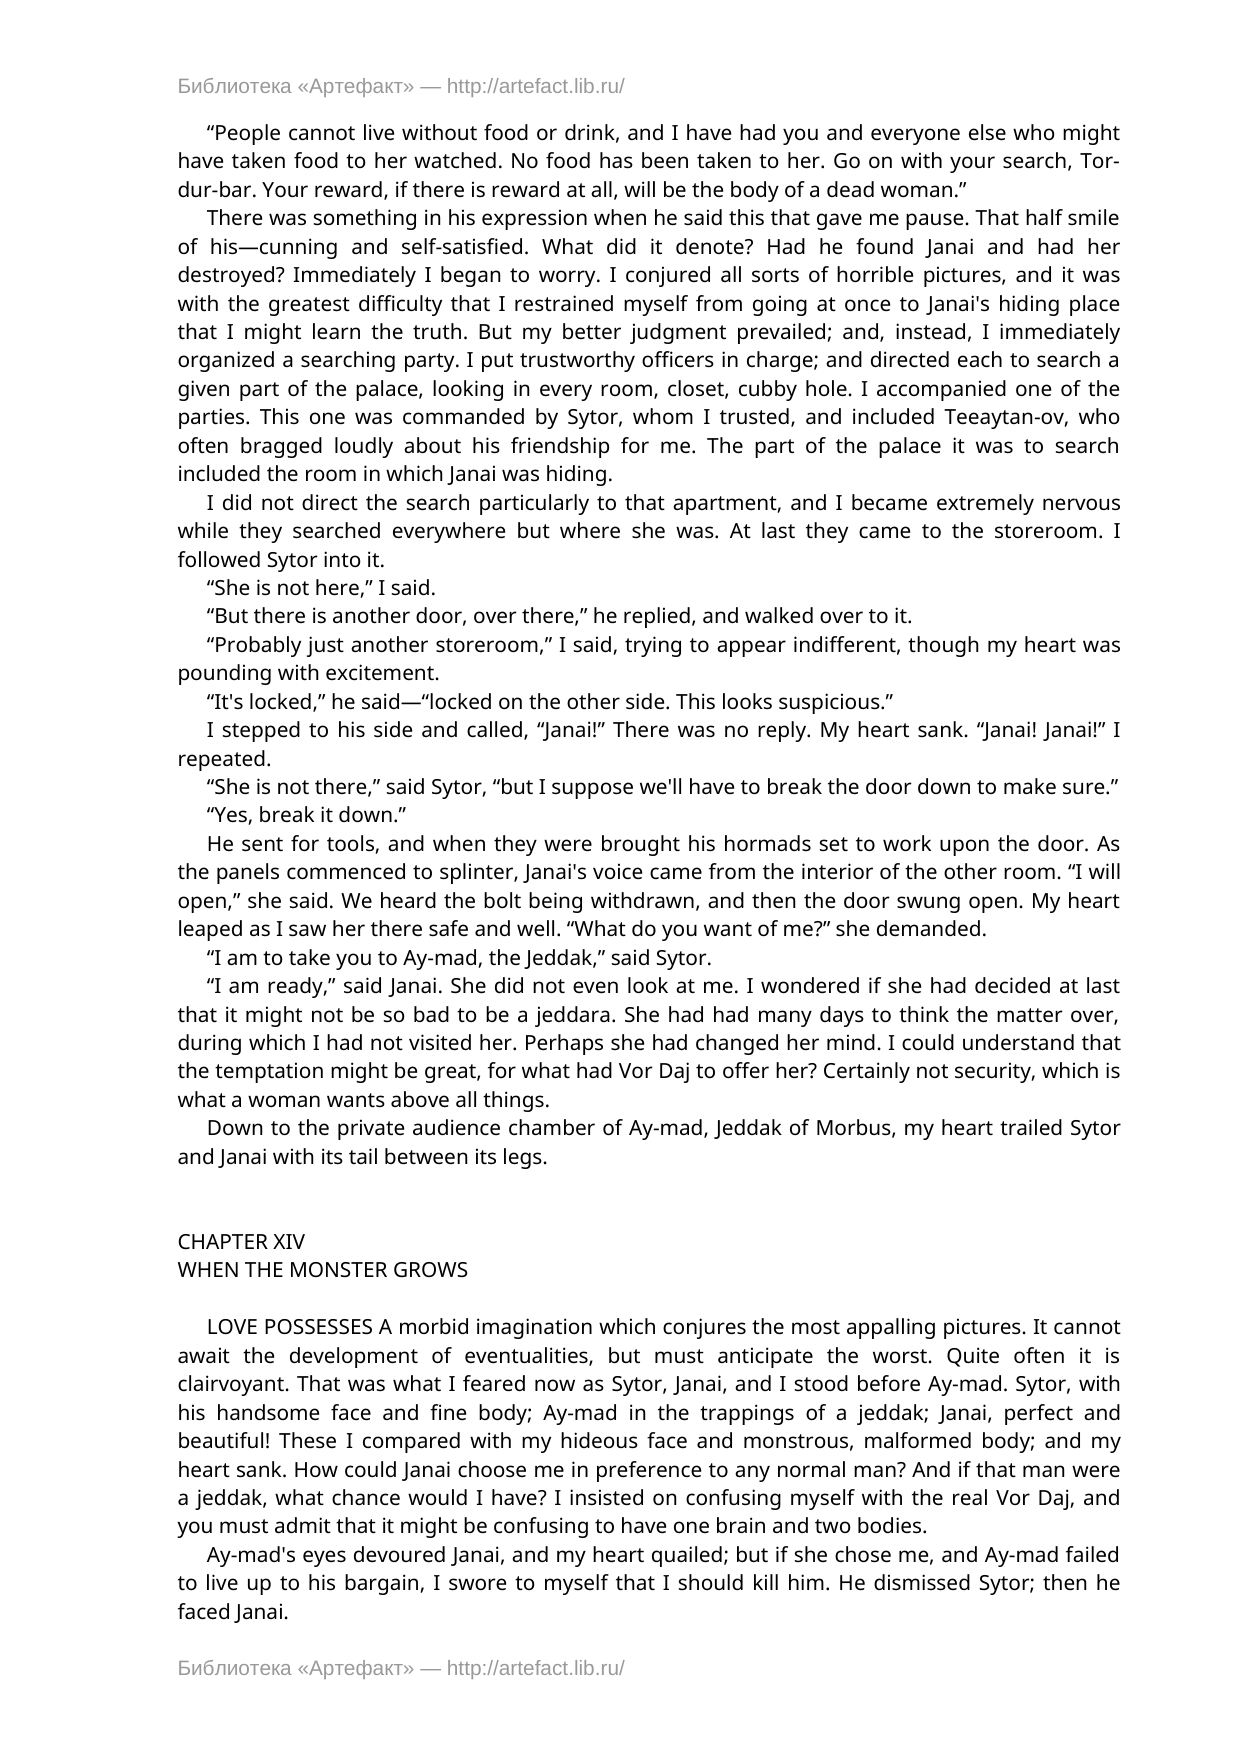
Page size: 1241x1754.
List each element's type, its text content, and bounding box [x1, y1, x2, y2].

text He sent for tools, and when they were brought his hormads set to work upon the door. As the panels commenced to splinter, Janai's voice came from the interior of the other room. “I will open,” she said. We heard the bolt being withdrawn, and then the door swung open. My heart leaped as I saw her there safe and well. “What do you want of me?” she demanded. [177, 829, 1122, 943]
text “I am to take you to Ay-mad, the Jeddak,” said Sytor. [177, 943, 1122, 971]
text “People cannot live without food or drink, and I have had you and everyone else who might have taken food to her watched. No food has been taken to her. Go on with your search, Tor-dur-bar. Your reward, if there is reward at all, will be the body of a dead woman.” [177, 118, 1122, 203]
text WHEN THE MONSTER GROWS [177, 1256, 1122, 1284]
text “She is not there,” said Sytor, “but I suppose we'll have to break the door down to make sure.” [177, 772, 1122, 801]
text “Yes, break it down.” [177, 801, 1122, 829]
text “She is not here,” I said. [177, 573, 1122, 602]
text There was something in his expression when he said this that gave me pause. That half smile of his—cunning and self-satisfied. What did it denote? Had he found Janai and had her destroyed? Immediately I began to worry. I conjured all sorts of horrible pictures, and it was with the greatest difficulty that I restrained myself from going at once to Janai's hiding place that I might learn the truth. But my better judgment prevailed; and, instead, I immediately organized a searching party. I put trustworthy officers in charge; and directed each to search a given part of the palace, looking in every room, closet, cubby hole. I accompanied one of the parties. This one was commanded by Sytor, whom I trusted, and included Teeaytan-ov, who often bragged loudly about his friendship for me. The part of the palace it was to search included the room in which Janai was hiding. [177, 203, 1122, 488]
text Ay-mad's eyes devoured Janai, and my heart quailed; but if she chose me, and Ay-mad failed to live up to his bargain, I swore to myself that I should kill him. He dismissed Sytor; then he faced Janai. [177, 1540, 1122, 1625]
text I stepped to his side and called, “Janai!” There was no reply. My heart sank. “Janai! Janai!” I repeated. [177, 715, 1122, 772]
text “But there is another door, over there,” he replied, and walked over to it. [177, 602, 1122, 630]
text “Probably just another storeroom,” I said, trying to appear indifferent, though my heart was pounding with excitement. [177, 630, 1122, 687]
text CHAPTER XIV [177, 1227, 1122, 1256]
text “It's locked,” he said—“locked on the other side. This looks suspicious.” [177, 687, 1122, 715]
text I did not direct the search particularly to that apartment, and I became extremely nervous while they searched everywhere but where she was. At last they came to the storeroom. I followed Sytor into it. [177, 488, 1122, 573]
text LOVE POSSESSES A morbid imagination which conjures the most appalling pictures. It cannot await the development of eventualities, but must anticipate the worst. Quite often it is clairvoyant. That was what I feared now as Sytor, Janai, and I stood before Ay-mad. Sytor, with his handsome face and fine body; Ay-mad in the trappings of a jeddak; Janai, perfect and beautiful! These I compared with my hideous face and monstrous, malformed body; and my heart sank. How could Janai choose me in preference to any normal man? And if that man were a jeddak, what chance would I have? I insisted on confusing myself with the real Vor Daj, and you must admit that it might be confusing to have one brain and two bodies. [177, 1312, 1122, 1540]
text “I am ready,” said Janai. She did not even look at me. I wondered if she had decided at last that it might not be so bad to be a jeddara. She had had many days to think the matter over, during which I had not visited her. Perhaps she had changed her mind. I could understand that the temptation might be great, for what had Vor Daj to offer her? Certainly not security, which is what a woman wants above all things. [177, 971, 1122, 1113]
text Down to the private audience chamber of Ay-mad, Jeddak of Morbus, my heart trailed Sytor and Janai with its tail between its legs. [177, 1113, 1122, 1170]
